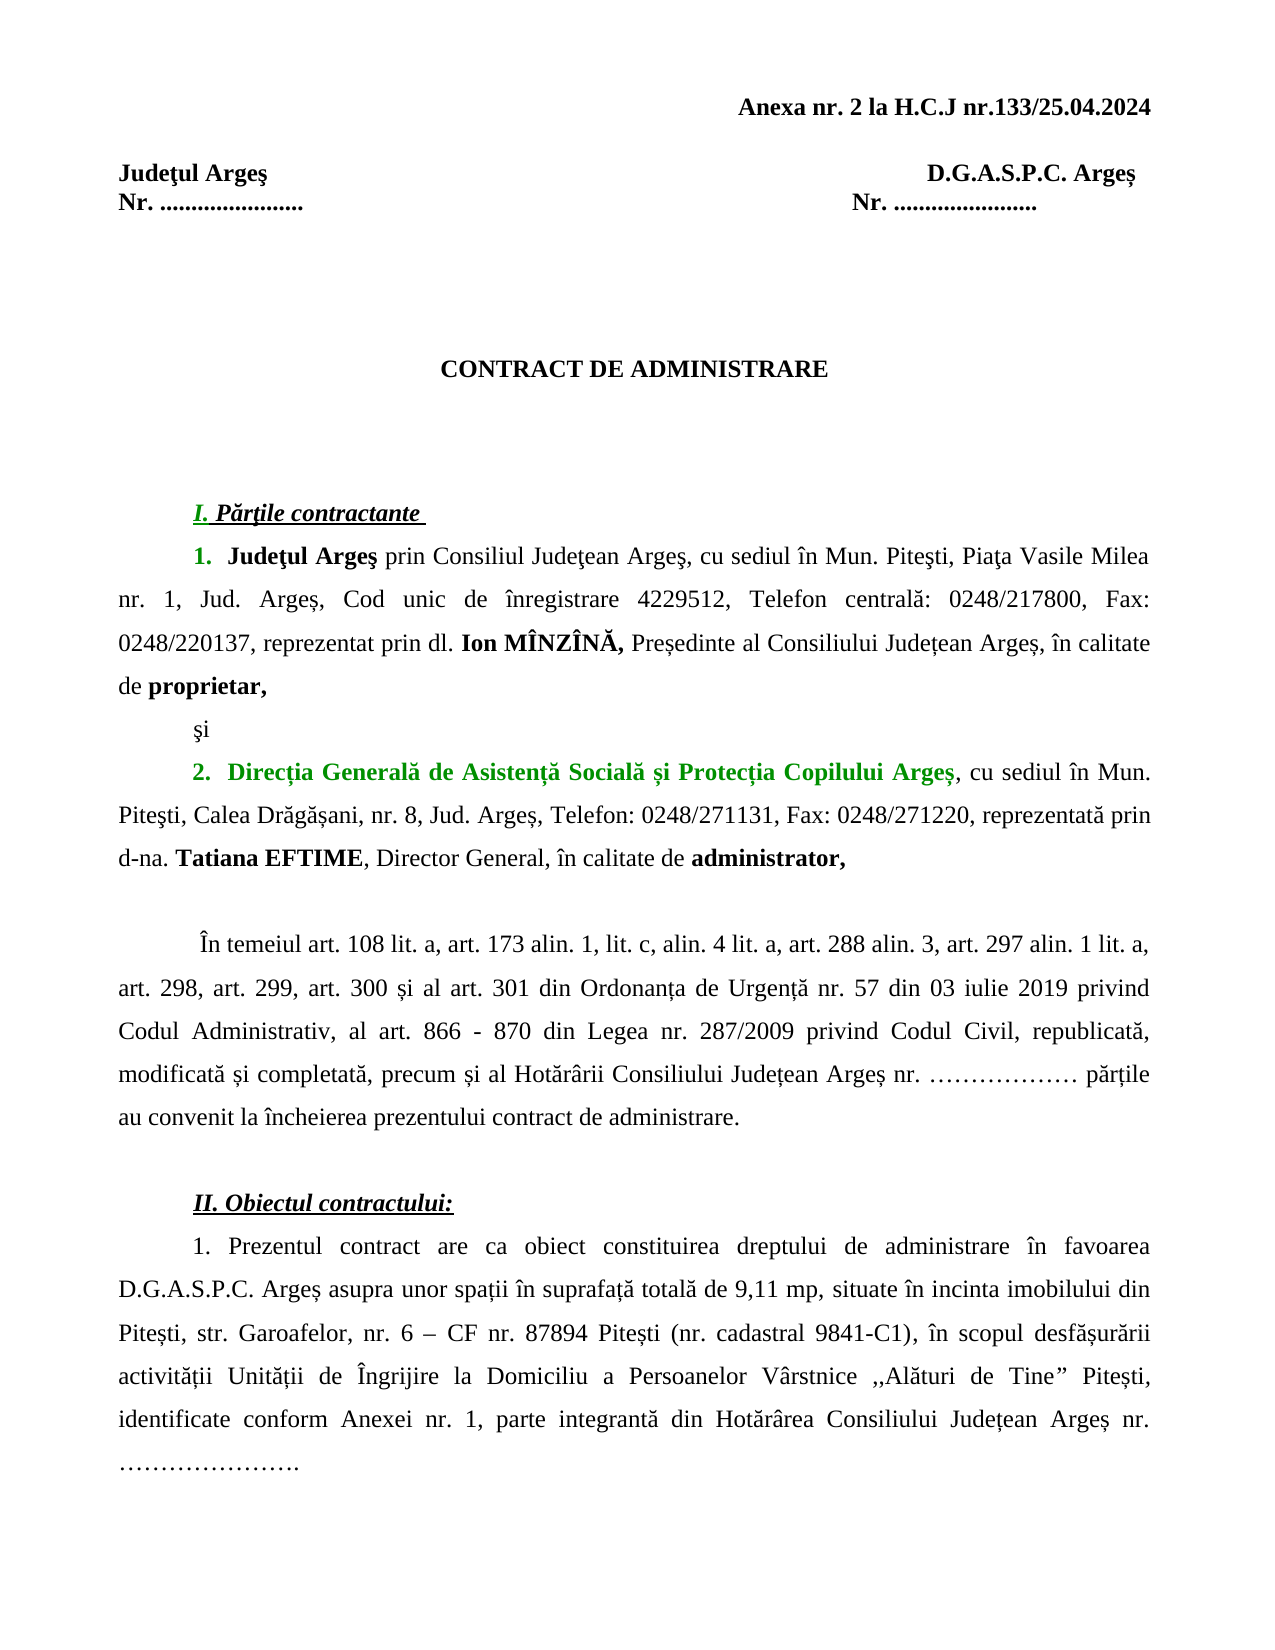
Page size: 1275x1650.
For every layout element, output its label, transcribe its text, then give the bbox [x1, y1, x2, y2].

text şi [118, 714, 1151, 743]
text Judeţul Argeş D.G.A.S.P.C. Argeș [118, 158, 1151, 187]
text Nr. ....................... Nr. ....................... [118, 187, 1151, 216]
text 2. Direcția Generală de Asistență Socială și Protecția Copilului Argeș, cu sediul în Mun. Piteşti, Calea Drăgășani, nr. 8, Jud. Argeș, Telefon: 0248/271131, Fax: 0248/271220, reprezentată prin d-na. Tatiana EFTIME, Director General, în calitate de administrator, [118, 757, 1151, 872]
text Anexa nr. 2 la H.C.J nr.133/25.04.2024 [118, 92, 1151, 121]
text În temeiul art. 108 lit. a, art. 173 alin. 1, lit. c, alin. 4 lit. a, art. 288 alin. 3, art. 297 alin. 1 lit. a, art. 298, art. 299, art. 300 și al art. 301 din Ordonanța de Urgență nr. 57 din 03 iulie 2019 privind Codul Administrativ, al art. 866 - 870 din Legea nr. 287/2009 privind Codul Civil, republicată, modificată și completată, precum și al Hotărârii Consiliului Județean Argeș nr. ……………… părțile au convenit la încheierea prezentului contract de administrare. [118, 929, 1151, 1131]
text 1. Prezentul contract are ca obiect constituirea dreptului de administrare în favoarea D.G.A.S.P.C. Argeș asupra unor spații în suprafață totală de 9,11 mp, situate în incinta imobilului din Pitești, str. Garoafelor, nr. 6 – CF nr. 87894 Pitești (nr. cadastral 9841-C1), în scopul desfășurării activității Unității de Îngrijire la Domiciliu a Persoanelor Vârstnice ,,Alături de Tine” Pitești, identificate conform Anexei nr. 1, parte integrantă din Hotărârea Consiliului Județean Argeș nr. …………………. [118, 1231, 1151, 1476]
text I. Părţile contractante [118, 498, 1151, 527]
text 1. Judeţul Argeş prin Consiliul Judeţean Argeş, cu sediul în Mun. Piteşti, Piaţa Vasile Milea nr. 1, Jud. Argeș, Cod unic de înregistrare 4229512, Telefon centrală: 0248/217800, Fax: 0248/220137, reprezentat prin dl. Ion MÎNZÎNĂ, Președinte al Consiliului Județean Argeș, în calitate de proprietar, [118, 541, 1151, 699]
text II. Obiectul contractului: [118, 1188, 1151, 1217]
text CONTRACT DE ADMINISTRARE [118, 354, 1151, 383]
